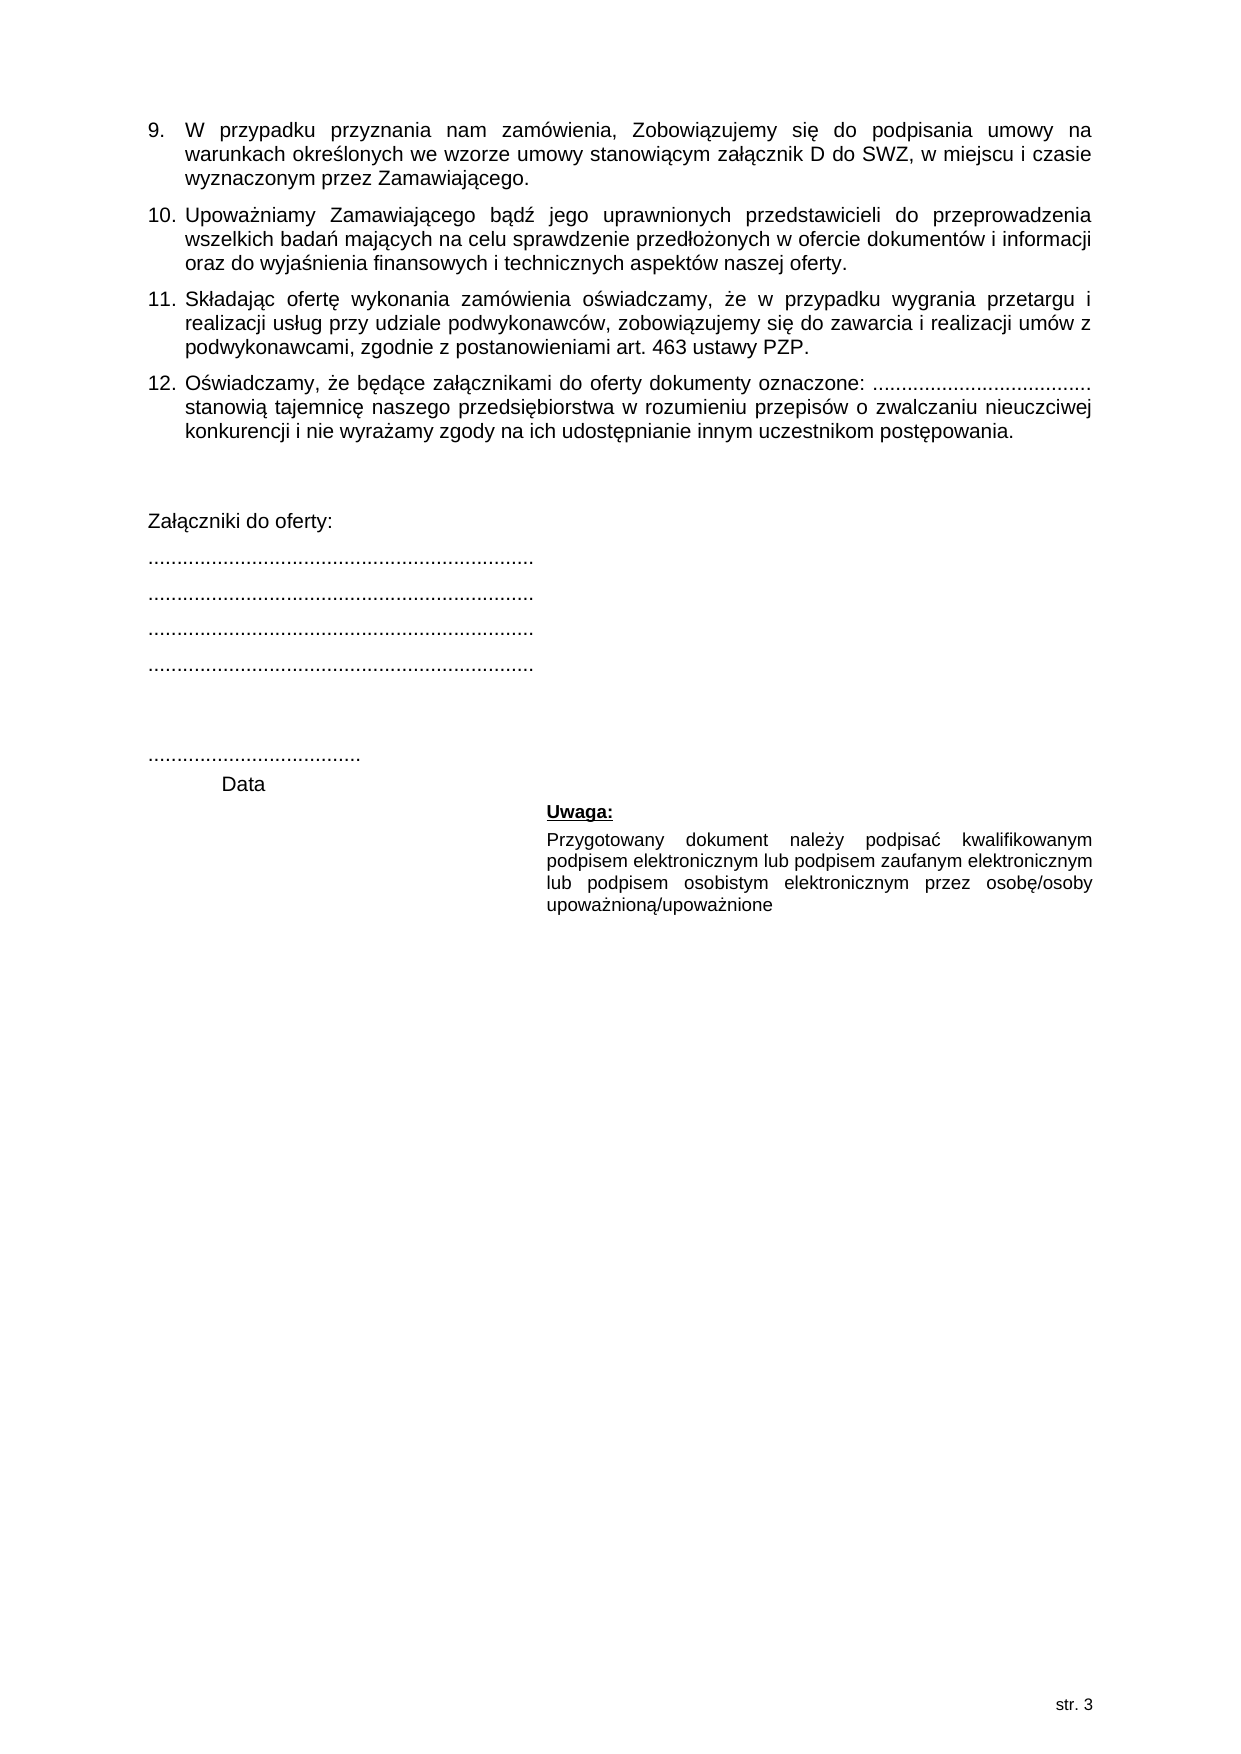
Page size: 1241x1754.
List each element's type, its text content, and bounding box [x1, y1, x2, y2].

text Data [148, 771, 1093, 795]
text ................................................................... [148, 652, 1093, 676]
text Przygotowany dokument należy podpisać kwalifikowanym podpisem elektronicznym lub podpisem zaufanym elektronicznym lub podpisem osobistym elektronicznym przez osobę/osoby upoważnioną/upoważnione [546, 829, 1093, 915]
list Składając ofertę wykonania zamówienia oświadczamy, że w przypadku wygrania przetargu i realizacji usług przy udziale podwykonawców, zobowiązujemy się do zawarcia i realizacji umów z podwykonawcami, zgodnie z postanowieniami art. 463 ustawy PZP. [148, 287, 1093, 359]
text ................................................................... [148, 580, 1093, 604]
list W przypadku przyznania nam zamówienia, Zobowiązujemy się do podpisania umowy na warunkach określonych we wzorze umowy stanowiącym załącznik D do SWZ, w miejscu i czasie wyznaczonym przez Zamawiającego. [148, 118, 1093, 190]
list Oświadczamy, że będące załącznikami do oferty dokumenty oznaczone: ...................................... stanowią tajemnicę naszego przedsiębiorstwa w rozumieniu przepisów o zwalczaniu nieuczciwej konkurencji i nie wyrażamy zgody na ich udostępnianie innym uczestnikom postępowania. [148, 371, 1093, 443]
text ..................................... [148, 741, 1093, 765]
text ................................................................... [148, 616, 1093, 640]
list Upoważniamy Zamawiającego bądź jego uprawnionych przedstawicieli do przeprowadzenia wszelkich badań mających na celu sprawdzenie przedłożonych w ofercie dokumentów i informacji oraz do wyjaśnienia finansowych i technicznych aspektów naszej oferty. [148, 202, 1093, 274]
text Uwaga: [546, 801, 1093, 823]
text Załączniki do oferty: [148, 509, 1093, 533]
text ................................................................... [148, 544, 1093, 568]
